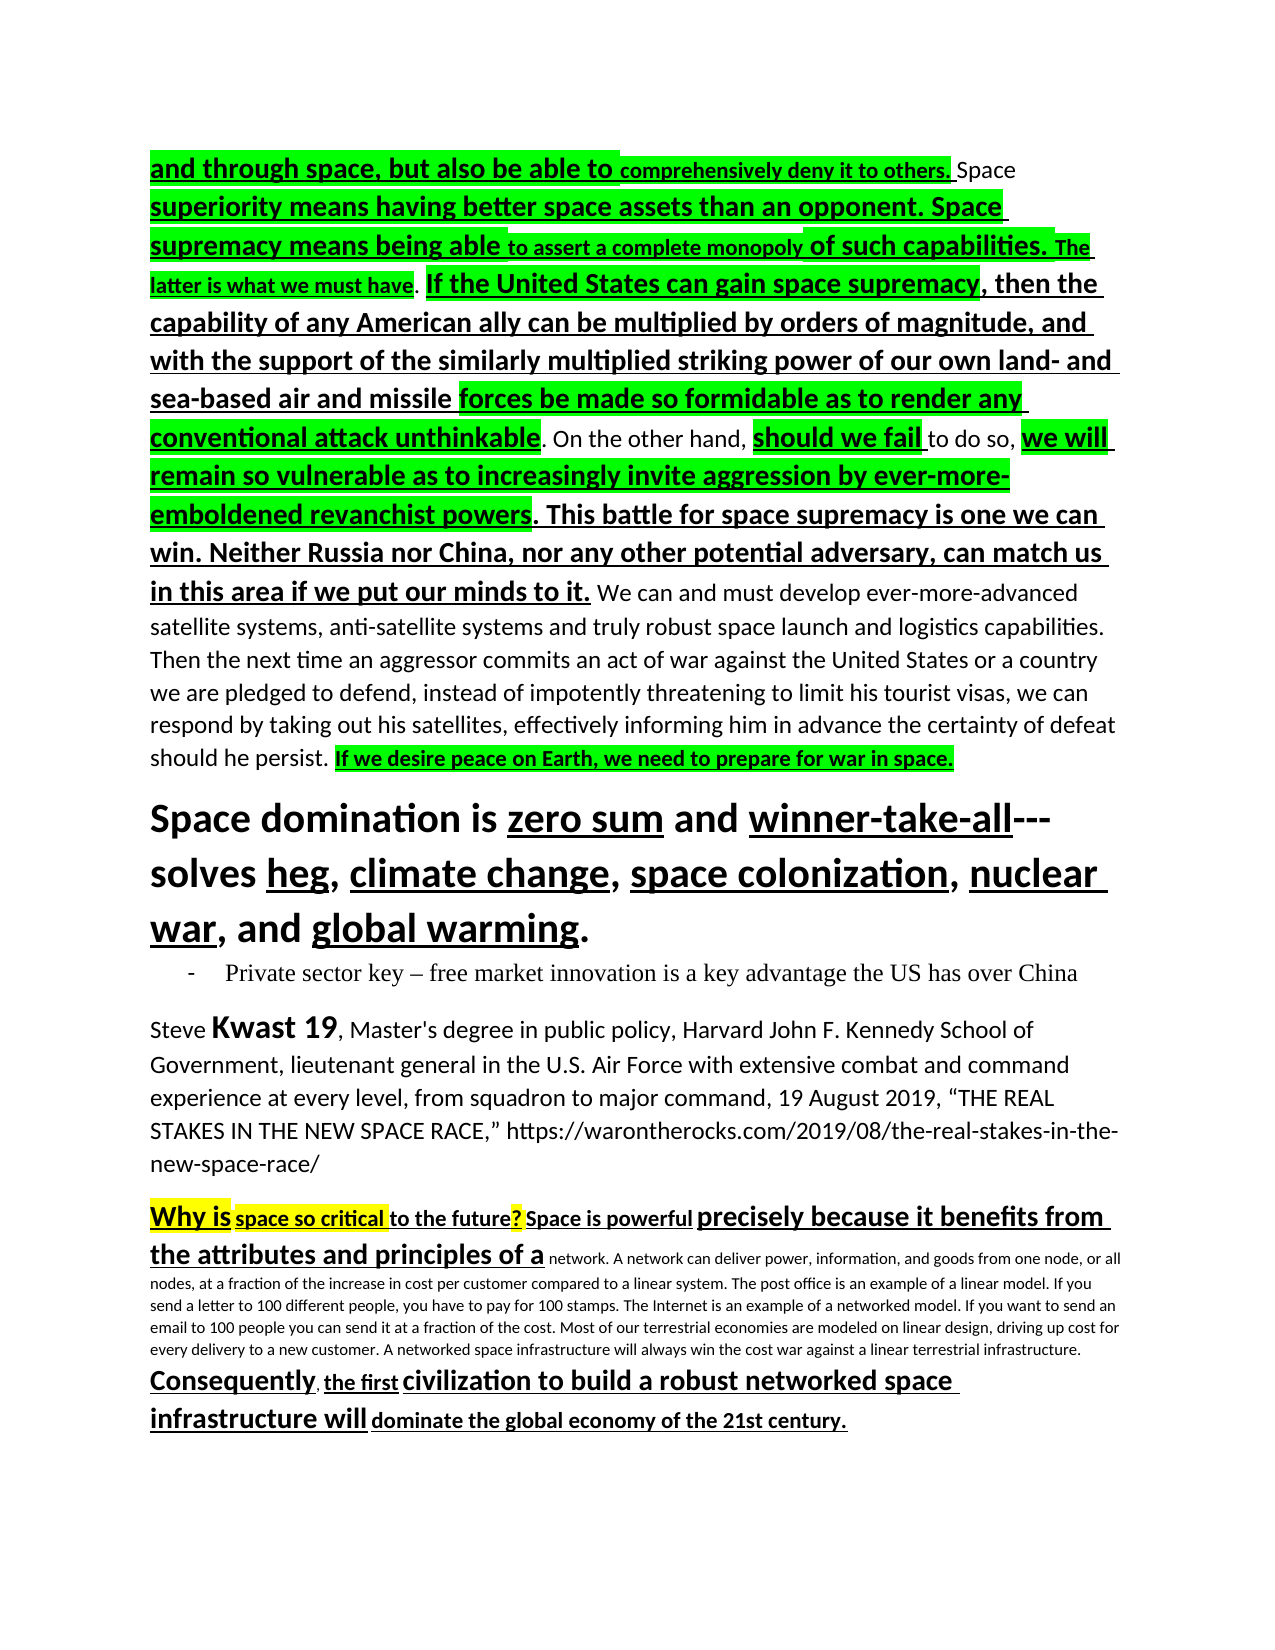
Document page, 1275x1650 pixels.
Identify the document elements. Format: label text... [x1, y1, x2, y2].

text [150, 150, 1125, 773]
list Private sector key – free market innovation is a key advantage the US has over China [187, 957, 1125, 987]
text Why is space so critical to the future? Space is powerful precisely because it benefits from the attributes and principles of a network. A network can deliver power, information, and goods from one node, or all nodes, at a fraction of the increase in cost per customer compared to a linear system. The post office is an example of a linear model. If you send a letter to 100 different people, you have to pay for 100 stamps. The Internet is an example of a networked model. If you want to send an email to 100 people you can send it at a fraction of the cost. Most of our terrestrial economies are modeled on linear design, driving up cost for every delivery to a new customer. A networked space infrastructure will always win the cost war against a linear terrestrial infrastructure. Consequently, the first civilization to build a robust networked space infrastructure will dominate the global economy of the 21st century. [150, 1198, 1125, 1436]
subtitle Space domination is zero sum and winner-take-all---solves heg, climate change, space colonization, nuclear war, and global warming. [150, 792, 1125, 953]
text Steve Kwast 19, Master's degree in public policy, Harvard John F. Kennedy School of Government, lieutenant general in the U.S. Air Force with extensive combat and command experience at every level, from squadron to major command, 19 August 2019, “THE REAL STAKES IN THE NEW SPACE RACE,” https://warontherocks.com/2019/08/the-real-stakes-in-the-new-space-race/ [150, 1006, 1125, 1179]
